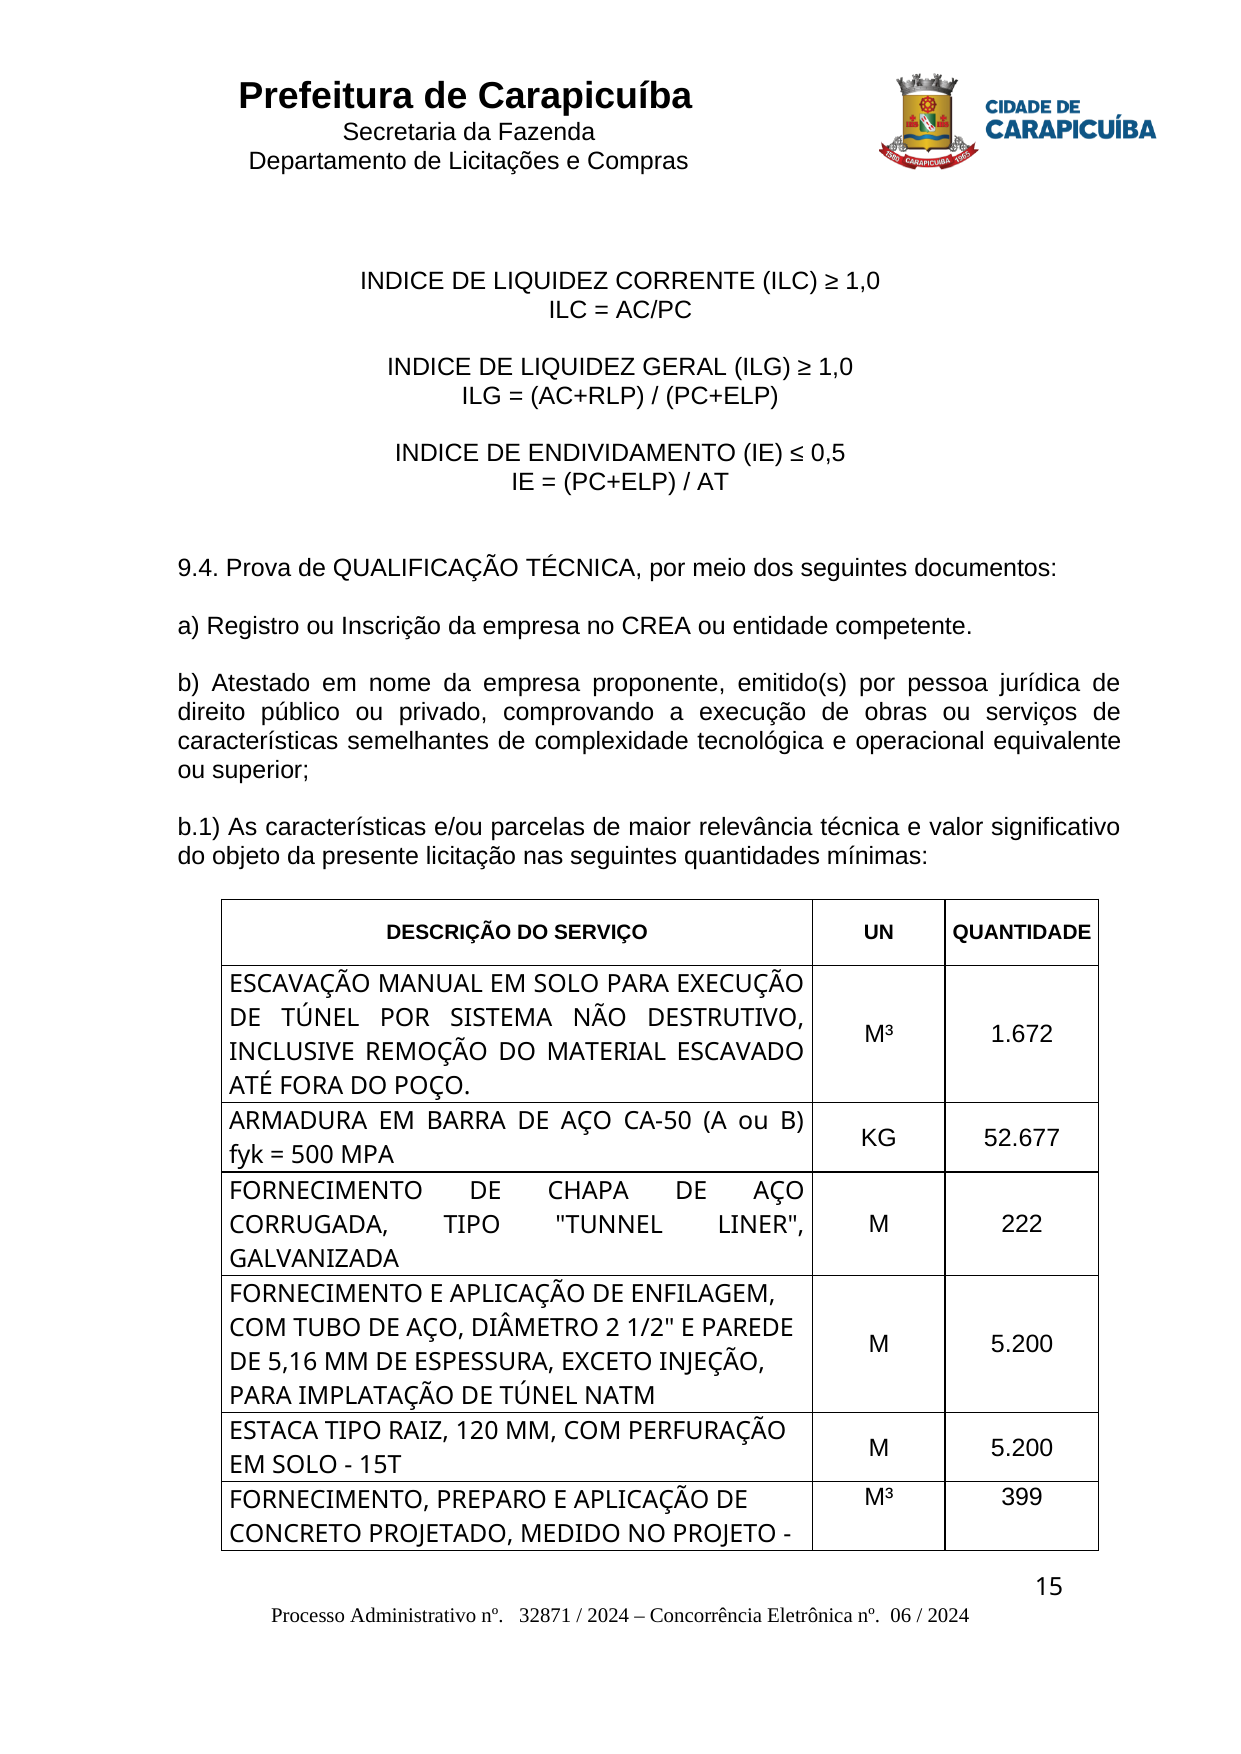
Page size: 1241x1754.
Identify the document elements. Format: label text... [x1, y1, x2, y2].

text INDICE DE LIQUIDEZ CORRENTE (ILC) ≥ 1,0 [177, 266, 1063, 295]
text b) Atestado em nome da empresa proponente, emitido(s) por pessoa jurídica de direito público ou privado, comprovando a execução de obras ou serviços de características semelhantes de complexidade tecnológica e operacional equivalente ou superior; [177, 668, 1122, 783]
table_cell 399 [946, 1482, 1098, 1550]
table_header QUANTIDADE [946, 900, 1098, 964]
table_cell 222 [946, 1173, 1098, 1274]
text a) Registro ou Inscrição da empresa no CREA ou entidade competente. [177, 611, 1122, 640]
table_cell FORNECIMENTO E APLICAÇÃO DE ENFILAGEM, COM TUBO DE AÇO, DIÂMETRO 2 1/2" E PAREDE DE 5,16 MM DE ESPESSURA, EXCETO INJEÇÃO, PARA IMPLATAÇÃO DE TÚNEL NATM [222, 1276, 812, 1412]
table_cell KG [813, 1103, 944, 1171]
table_cell ESCAVAÇÃO MANUAL EM SOLO PARA EXECUÇÃO DE TÚNEL POR SISTEMA NÃO DESTRUTIVO, INCLUSIVE REMOÇÃO DO MATERIAL ESCAVADO ATÉ FORA DO POÇO. [222, 966, 812, 1102]
table_cell FORNECIMENTO, PREPARO E APLICAÇÃO DE CONCRETO PROJETADO, MEDIDO NO PROJETO - FCK = 30 MPA - EM OBRAS DE CONTENÇÃO [222, 1482, 812, 1550]
table_cell 1.672 [946, 966, 1098, 1102]
text b.1) As características e/ou parcelas de maior relevância técnica e valor significativo do objeto da presente licitação nas seguintes quantidades mínimas: [177, 812, 1122, 870]
table_cell 52.677 [946, 1103, 1098, 1171]
text 9.4. Prova de QUALIFICAÇÃO TÉCNICA, por meio dos seguintes documentos: [177, 553, 1122, 582]
table_cell M³ [813, 966, 944, 1102]
table_cell M³ [813, 1482, 944, 1550]
table_cell 5.200 [946, 1413, 1098, 1481]
text ILC = AC/PC [177, 295, 1063, 323]
table_cell ARMADURA EM BARRA DE AÇO CA-50 (A ou B) fyk = 500 MPA [222, 1103, 812, 1171]
text INDICE DE LIQUIDEZ GERAL (ILG) ≥ 1,0 [177, 352, 1063, 381]
table_header UN [813, 900, 944, 964]
table_cell M [813, 1173, 944, 1274]
text ILG = (AC+RLP) / (PC+ELP) [177, 381, 1063, 410]
table_cell FORNECIMENTO DE CHAPA DE AÇO CORRUGADA, TIPO "TUNNEL LINER", GALVANIZADA [222, 1173, 812, 1274]
picture [877, 65, 1159, 172]
text IE = (PC+ELP) / AT [177, 467, 1063, 496]
table_cell M [813, 1276, 944, 1412]
table_cell ESTACA TIPO RAIZ, 120 MM, COM PERFURAÇÃO EM SOLO - 15T [222, 1413, 812, 1481]
table_cell 5.200 [946, 1276, 1098, 1412]
table_header DESCRIÇÃO DO SERVIÇO [222, 900, 812, 964]
table_cell M [813, 1413, 944, 1481]
text INDICE DE ENDIVIDAMENTO (IE) ≤ 0,5 [177, 438, 1063, 467]
